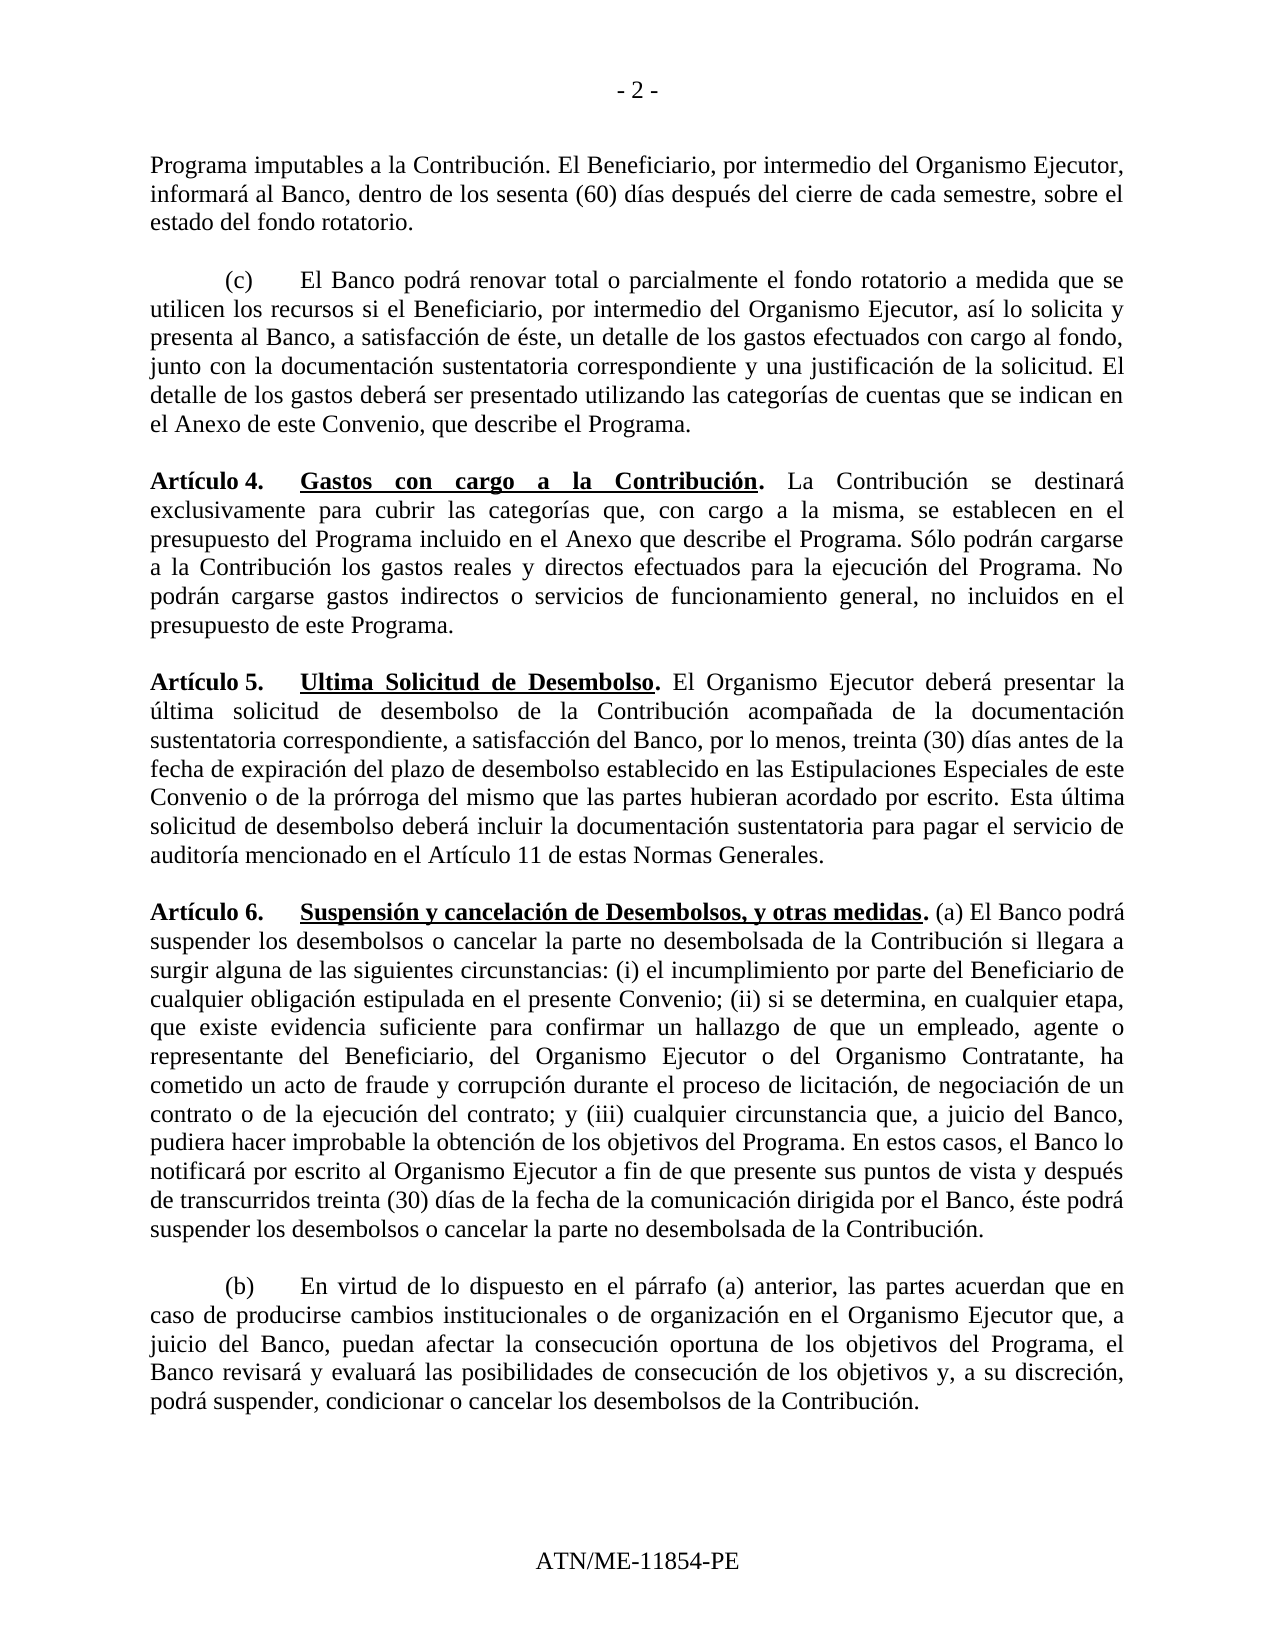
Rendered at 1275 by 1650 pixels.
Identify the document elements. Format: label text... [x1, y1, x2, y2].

text Artículo 5. Ultima Solicitud de Desembolso. El Organismo Ejecutor deberá presentar la última solicitud de desembolso de la Contribución acompañada de la documentación sustentatoria correspondiente, a satisfacción del Banco, por lo menos, treinta (30) días antes de la fecha de expiración del plazo de desembolso establecido en las Estipulaciones Especiales de este Convenio o de la prórroga del mismo que las partes hubieran acordado por escrito. Esta última solicitud de desembolso deberá incluir la documentación sustentatoria para pagar el servicio de auditoría mencionado en el Artículo 11 de estas Normas Generales. [150, 667, 1125, 869]
text (b) En virtud de lo dispuesto en el párrafo (a) anterior, las partes acuerdan que en caso de producirse cambios institucionales o de organización en el Organismo Ejecutor que, a juicio del Banco, puedan afectar la consecución oportuna de los objetivos del Programa, el Banco revisará y evaluará las posibilidades de consecución de los objetivos y, a su discreción, podrá suspender, condicionar o cancelar los desembolsos de la Contribución. [150, 1271, 1125, 1415]
text Artículo 6. Suspensión y cancelación de Desembolsos, y otras medidas. (a) El Banco podrá suspender los desembolsos o cancelar la parte no desembolsada de la Contribución si llegara a surgir alguna de las siguientes circunstancias: (i) el incumplimiento por parte del Beneficiario de cualquier obligación estipulada en el presente Convenio; (ii) si se determina, en cualquier etapa, que existe evidencia suficiente para confirmar un hallazgo de que un empleado, agente o representante del Beneficiario, del Organismo Ejecutor o del Organismo Contratante, ha cometido un acto de fraude y corrupción durante el proceso de licitación, de negociación de un contrato o de la ejecución del contrato; y (iii) cualquier circunstancia que, a juicio del Banco, pudiera hacer improbable la obtención de los objetivos del Programa. En estos casos, el Banco lo notificará por escrito al Organismo Ejecutor a fin de que presente sus puntos de vista y después de transcurridos treinta (30) días de la fecha de la comunicación dirigida por el Banco, éste podrá suspender los desembolsos o cancelar la parte no desembolsada de la Contribución. [150, 897, 1125, 1242]
text Artículo 4. Gastos con cargo a la Contribución. La Contribución se destinará exclusivamente para cubrir las categorías que, con cargo a la misma, se establecen en el presupuesto del Programa incluido en el Anexo que describe el Programa. Sólo podrán cargarse a la Contribución los gastos reales y directos efectuados para la ejecución del Programa. No podrán cargarse gastos indirectos o servicios de funcionamiento general, no incluidos en el presupuesto de este Programa. [150, 466, 1125, 639]
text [150, 150, 1125, 236]
text (c) El Banco podrá renovar total o parcialmente el fondo rotatorio a medida que se utilicen los recursos si el Beneficiario, por intermedio del Organismo Ejecutor, así lo solicita y presenta al Banco, a satisfacción de éste, un detalle de los gastos efectuados con cargo al fondo, junto con la documentación sustentatoria correspondiente y una justificación de la solicitud. El detalle de los gastos deberá ser presentado utilizando las categorías de cuentas que se indican en el Anexo de este Convenio, que describe el Programa. [150, 265, 1125, 437]
